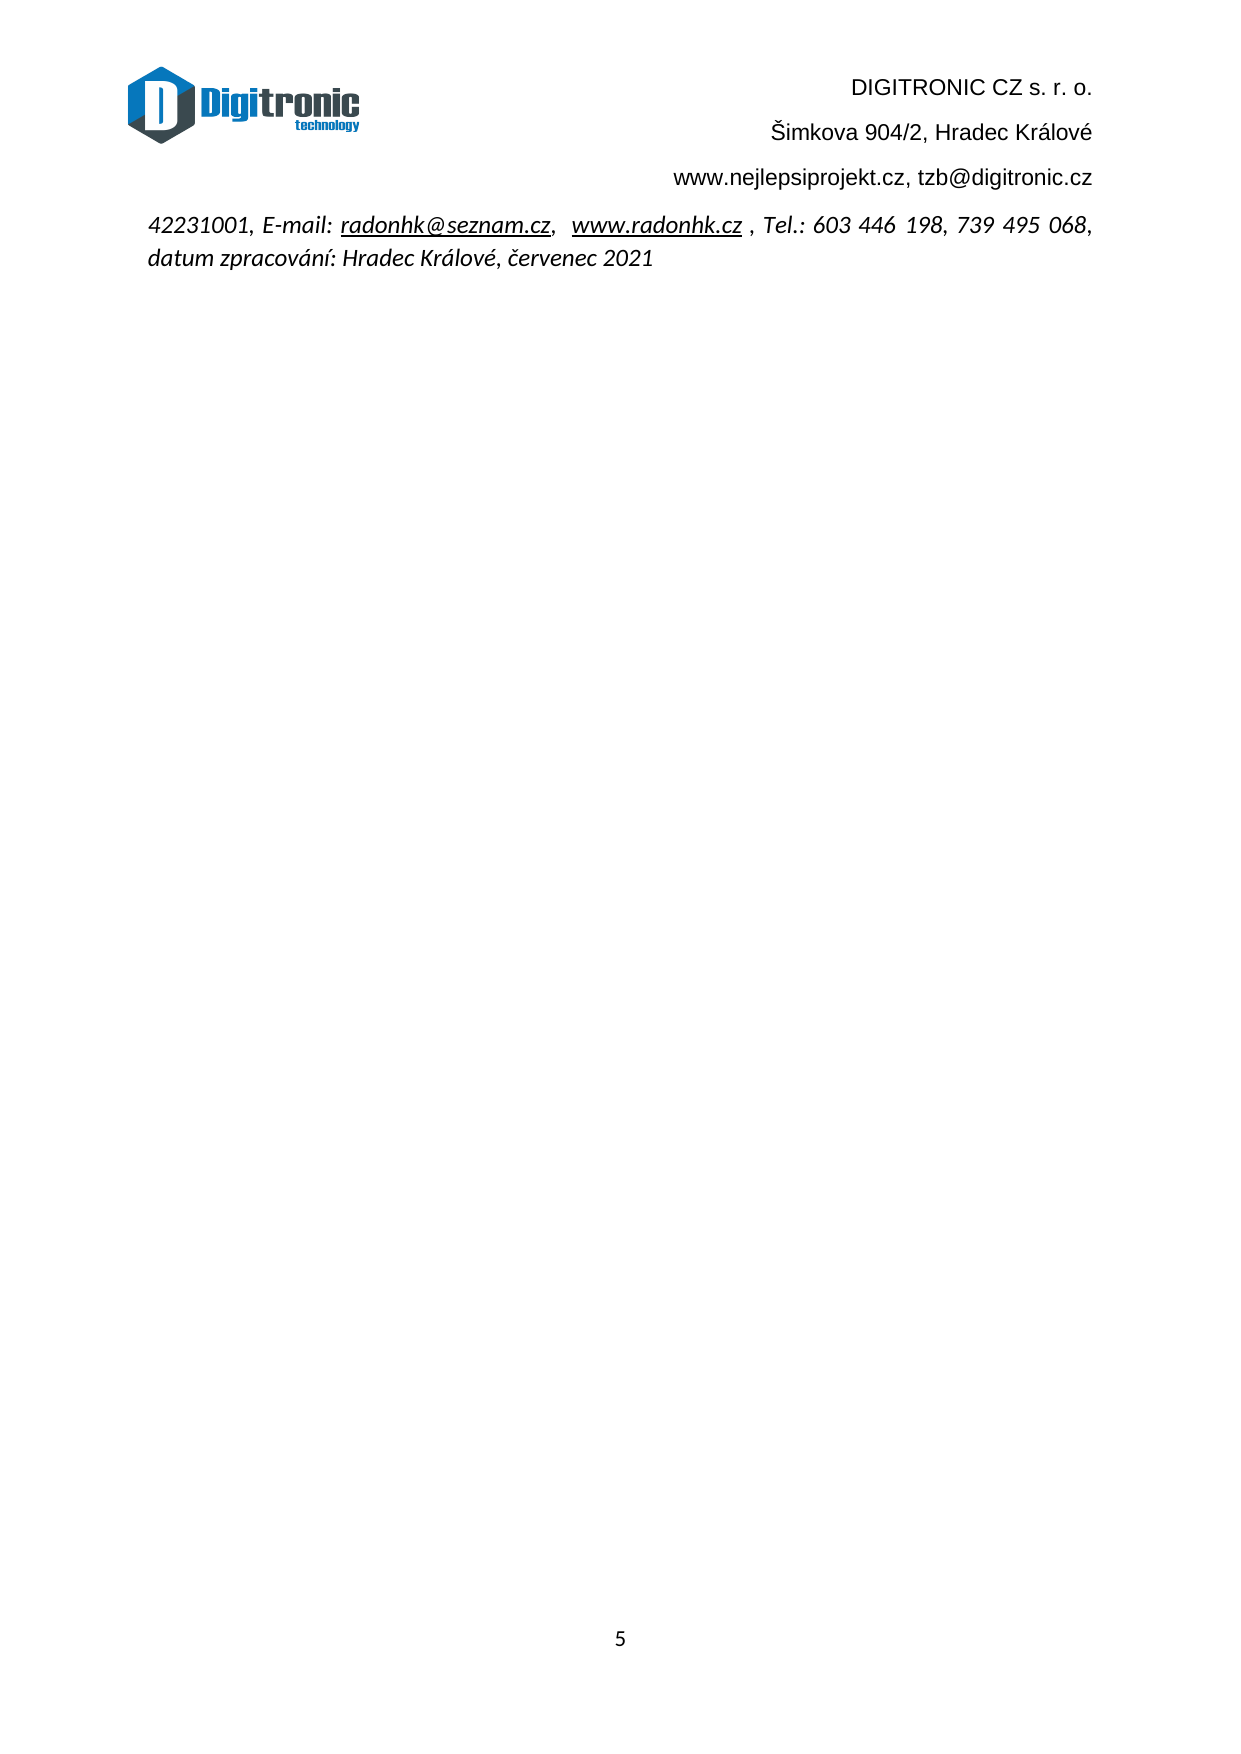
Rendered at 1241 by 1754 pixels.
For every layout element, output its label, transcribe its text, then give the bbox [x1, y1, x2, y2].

picture [127, 66, 360, 144]
